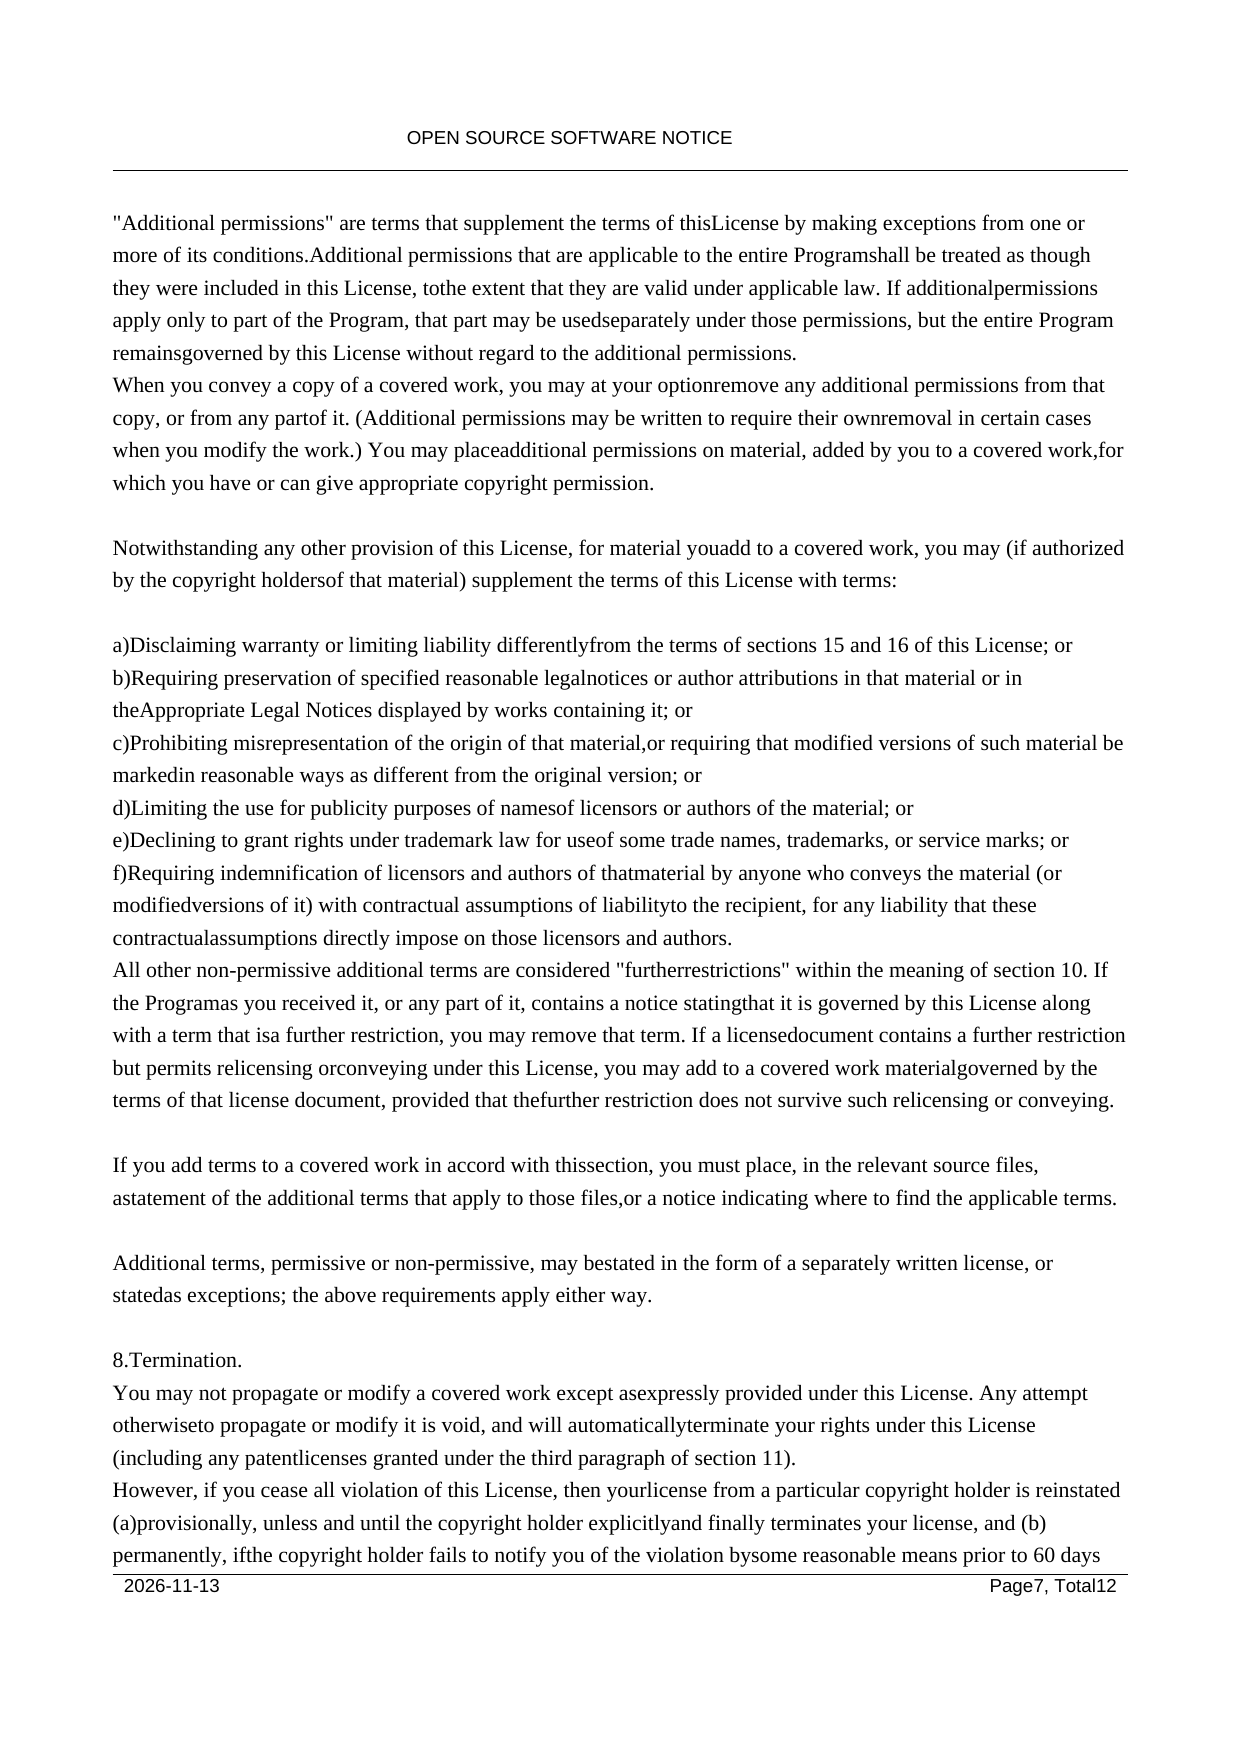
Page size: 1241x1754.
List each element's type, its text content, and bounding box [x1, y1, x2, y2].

text 8.Termination. [112, 1344, 1128, 1376]
text a)Disclaiming warranty or limiting liability differentlyfrom the terms of sections 15 and 16 of this License; or [112, 629, 1128, 661]
text f)Requiring indemnification of licensors and authors of thatmaterial by anyone who conveys the material (or modifiedversions of it) with contractual assumptions of liabilityto the recipient, for any liability that these contractualassumptions directly impose on those licensors and authors. [112, 856, 1128, 954]
text If you add terms to a covered work in accord with thissection, you must place, in the relevant source files, astatement of the additional terms that apply to those files,or a notice indicating where to find the applicable terms. [112, 1149, 1128, 1214]
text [112, 1474, 1128, 1571]
text b)Requiring preservation of specified reasonable legalnotices or author attributions in that material or in theAppropriate Legal Notices displayed by works containing it; or [112, 661, 1128, 726]
text e)Declining to grant rights under trademark law for useof some trade names, trademarks, or service marks; or [112, 824, 1128, 856]
text Notwithstanding any other provision of this License, for material youadd to a covered work, you may (if authorized by the copyright holdersof that material) supplement the terms of this License with terms: [112, 531, 1128, 596]
text c)Prohibiting misrepresentation of the origin of that material,or requiring that modified versions of such material be markedin reasonable ways as different from the original version; or [112, 726, 1128, 791]
text All other non-permissive additional terms are considered "furtherrestrictions" within the meaning of section 10. If the Programas you received it, or any part of it, contains a notice statingthat it is governed by this License along with a term that isa further restriction, you may remove that term. If a licensedocument contains a further restriction but permits relicensing orconveying under this License, you may add to a covered work materialgoverned by the terms of that license document, provided that thefurther restriction does not survive such relicensing or conveying. [112, 954, 1128, 1116]
text Additional terms, permissive or non-permissive, may bestated in the form of a separately written license, or statedas exceptions; the above requirements apply either way. [112, 1246, 1128, 1311]
text You may not propagate or modify a covered work except asexpressly provided under this License. Any attempt otherwiseto propagate or modify it is void, and will automaticallyterminate your rights under this License (including any patentlicenses granted under the third paragraph of section 11). [112, 1376, 1128, 1474]
text d)Limiting the use for publicity purposes of namesof licensors or authors of the material; or [112, 791, 1128, 824]
text "Additional permissions" are terms that supplement the terms of thisLicense by making exceptions from one or more of its conditions.Additional permissions that are applicable to the entire Programshall be treated as though they were included in this License, tothe extent that they are valid under applicable law. If additionalpermissions apply only to part of the Program, that part may be usedseparately under those permissions, but the entire Program remainsgoverned by this License without regard to the additional permissions. [112, 206, 1128, 369]
text When you convey a copy of a covered work, you may at your optionremove any additional permissions from that copy, or from any partof it. (Additional permissions may be written to require their ownremoval in certain cases when you modify the work.) You may placeadditional permissions on material, added by you to a covered work,for which you have or can give appropriate copyright permission. [112, 369, 1128, 499]
